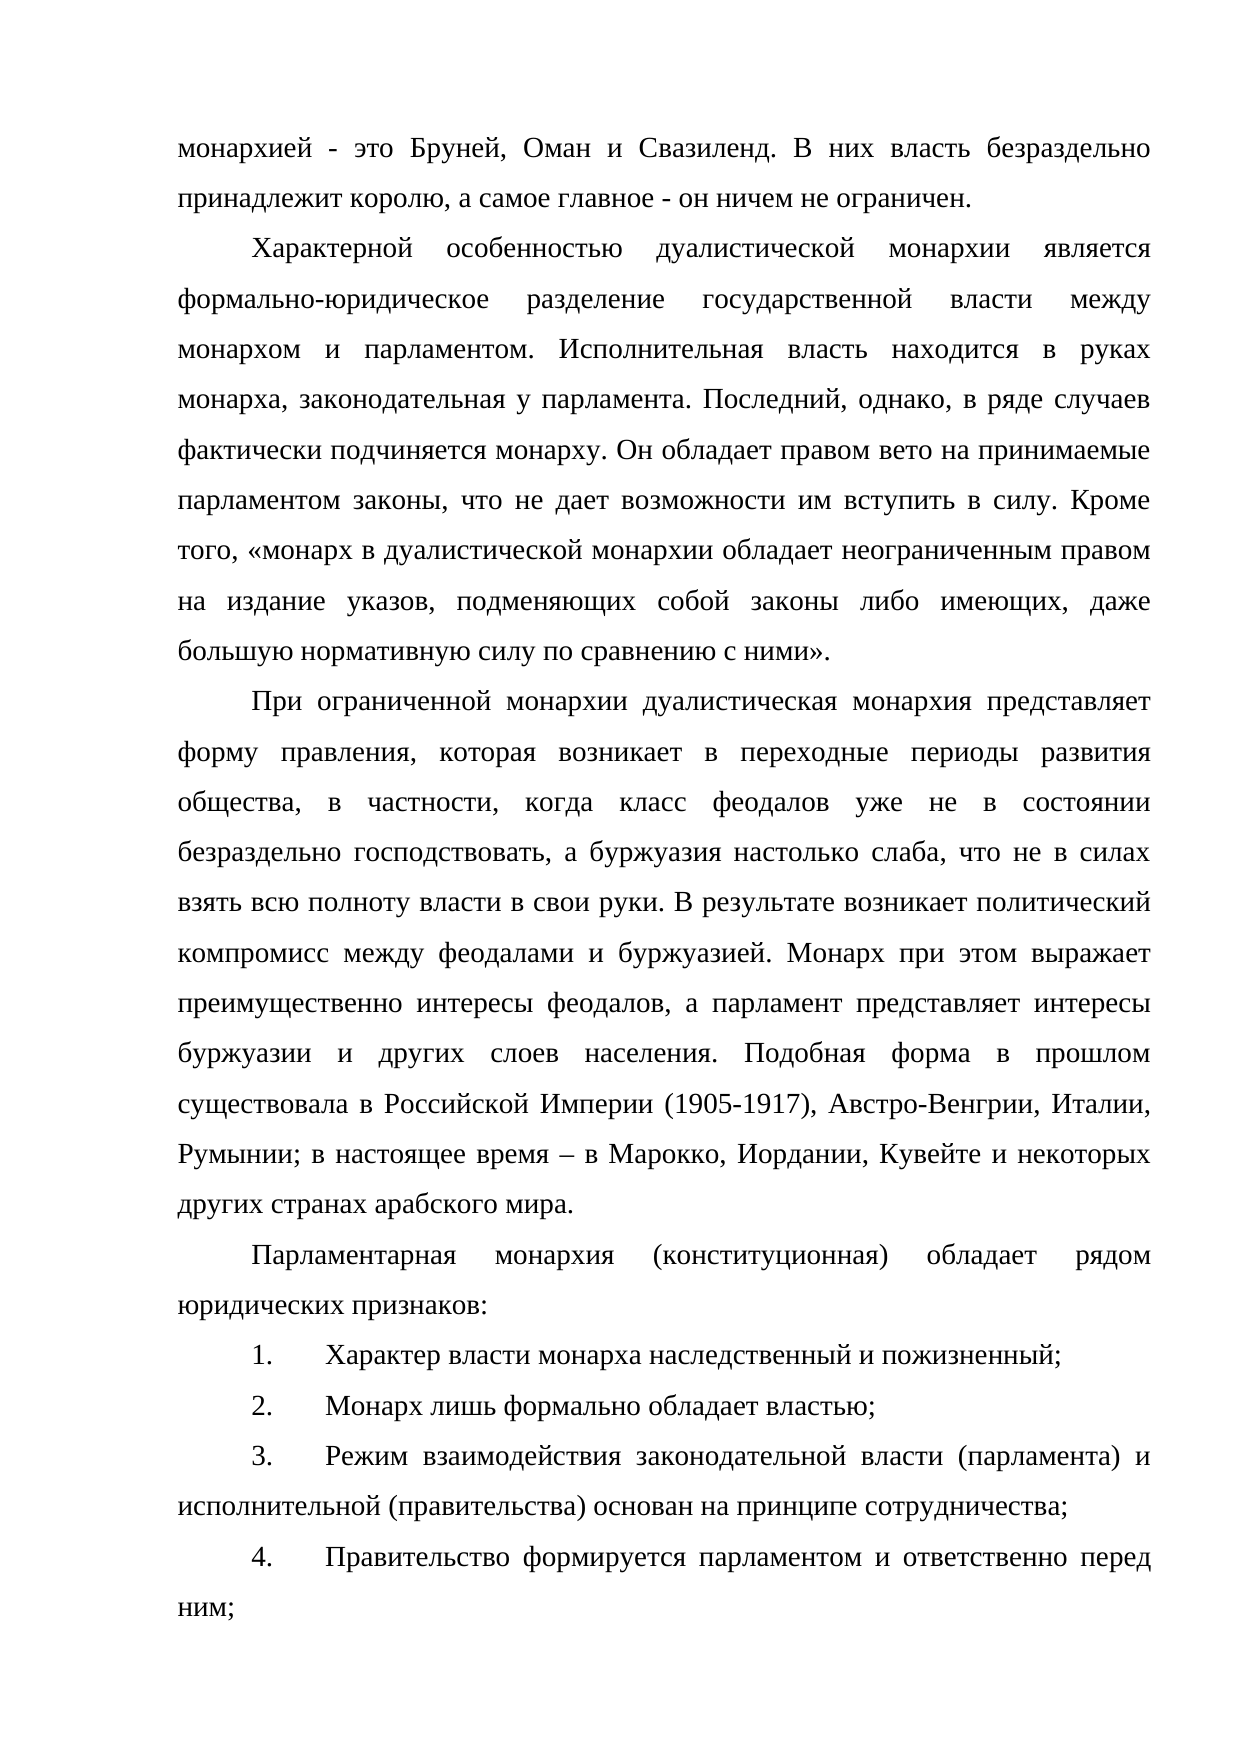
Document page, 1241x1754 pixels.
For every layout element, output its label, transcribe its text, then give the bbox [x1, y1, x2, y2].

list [177, 130, 1152, 214]
text Парламентарная монархия (конституционная) обладает рядом юридических признаков: [177, 1237, 1152, 1321]
list Правительство формируется парламентом и ответственно перед ним; [177, 1539, 1152, 1622]
list Характерной особенностью дуалистической монархии является формально-юридическое разделение государственной власти между монархом и парламентом. Исполнительная власть находится в руках монарха, законодательная у парламента. Последний, однако, в ряде случаев фактически подчиняется монарху. Он обладает правом вето на принимаемые парламентом законы, что не дает возможности им вступить в силу. Кроме того, «монарх в дуалистической монархии обладает неограниченным правом на издание указов, подменяющих собой законы либо имеющих, даже большую нормативную силу по сравнению с ними». [177, 231, 1152, 667]
list Характер власти монарха наследственный и пожизненный; [177, 1337, 1152, 1371]
list Режим взаимодействия законодательной власти (парламента) и исполнительной (правительства) основан на принципе сотрудничества; [177, 1438, 1152, 1522]
list Монарх лишь формально обладает властью; [177, 1388, 1152, 1421]
list При ограниченной монархии дуалистическая монархия представляет форму правления, которая возникает в переходные периоды развития общества, в частности, когда класс феодалов уже не в состоянии безраздельно господствовать, а буржуазия настолько слаба, что не в силах взять всю полноту власти в свои руки. В результате возникает политический компромисс между феодалами и буржуазией. Монарх при этом выражает преимущественно интересы феодалов, а парламент представляет интересы буржуазии и других слоев населения. Подобная форма в прошлом существовала в Российской Империи (1905-1917), Австро-Венгрии, Италии, Румынии; в настоящее время – в Марокко, Иордании, Кувейте и некоторых других странах арабского мира. [177, 683, 1152, 1220]
